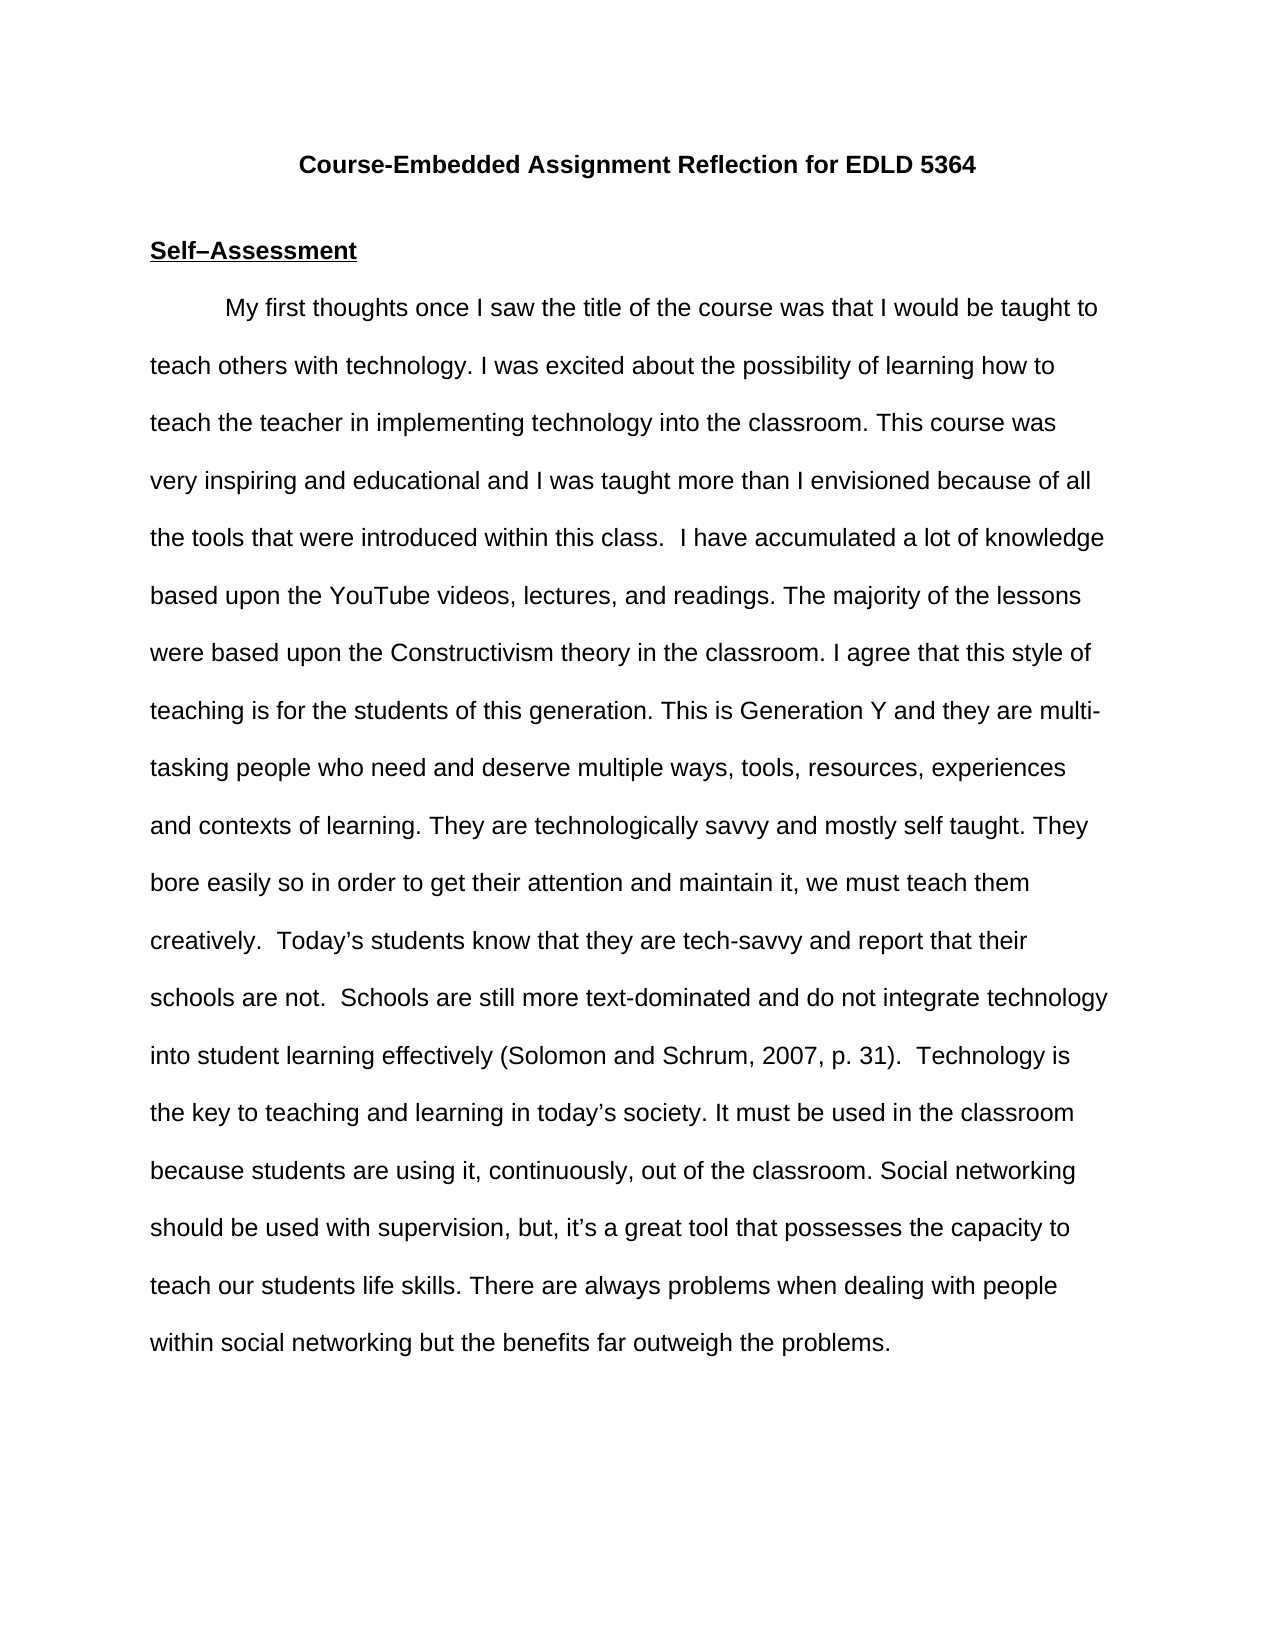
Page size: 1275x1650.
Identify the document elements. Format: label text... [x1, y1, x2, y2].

list My first thoughts once I saw the title of the course was that I would be taught to teach others with technology. I was excited about the possibility of learning how to teach the teacher in implementing technology into the classroom. This course was very inspiring and educational and I was taught more than I envisioned because of all the tools that were introduced within this class. I have accumulated a lot of knowledge based upon the YouTube videos, lectures, and readings. The majority of the lessons were based upon the Constructivism theory in the classroom. I agree that this style of teaching is for the students of this generation. This is Generation Y and they are multi-tasking people who need and deserve multiple ways, tools, resources, experiences and contexts of learning. They are technologically savvy and mostly self taught. They bore easily so in order to get their attention and maintain it, we must teach them creatively. Today’s students know that they are tech-savvy and report that their schools are not. Schools are still more text-dominated and do not integrate technology into student learning effectively (Solomon and Schrum, 2007, p. 31). Technology is the key to teaching and learning in today’s society. It must be used in the classroom because students are using it, continuously, out of the classroom. Social networking should be used with supervision, but, it’s a great tool that possesses the capacity to teach our students life skills. There are always problems when dealing with people within social networking but the benefits far outweigh the problems. [150, 293, 1110, 1413]
text Course-Embedded Assignment Reflection for EDLD 5364 [150, 150, 1125, 211]
list Self–Assessment [150, 236, 1110, 265]
